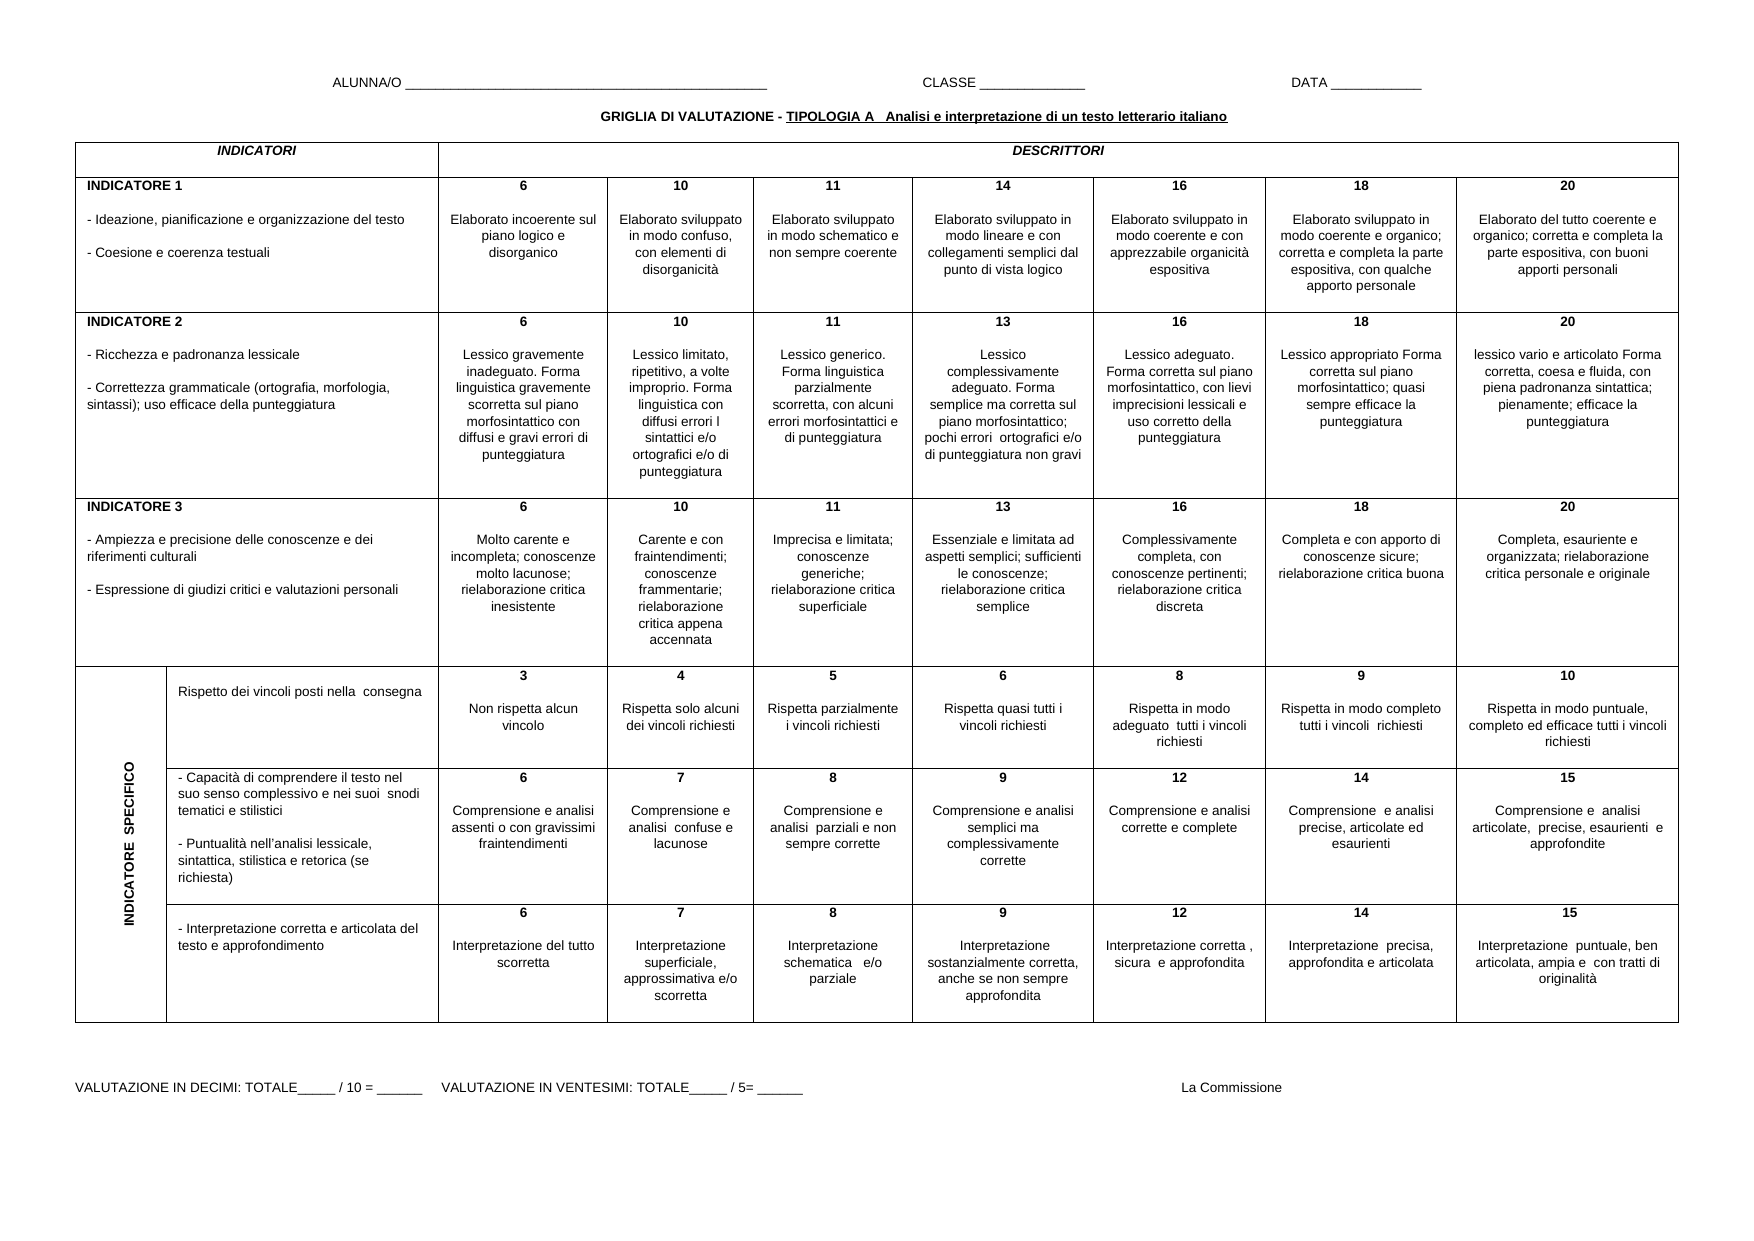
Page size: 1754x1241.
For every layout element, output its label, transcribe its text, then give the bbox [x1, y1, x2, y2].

table_cell 20 Completa, esauriente e organizzata; rielaborazione critica personale e originale [1457, 499, 1678, 666]
table_cell 18 Elaborato sviluppato in modo coerente e organico; corretta e completa la parte espositiva, con qualche apporto personale [1266, 178, 1456, 312]
table_cell 8 Rispetta in modo adeguato tutti i vincoli richiesti [1094, 667, 1265, 768]
table_cell 11 Elaborato sviluppato in modo schematico e non sempre coerente [754, 178, 912, 312]
table_cell 11 Lessico generico. Forma linguistica parzialmente scorretta, con alcuni errori morfosintattici e di punteggiatura [754, 313, 912, 498]
table_cell 9 Rispetta in modo completo tutti i vincoli richiesti [1266, 667, 1456, 768]
table_cell 20 lessico vario e articolato Forma corretta, coesa e fluida, con piena padronanza sintattica; pienamente; efficace la punteggiatura [1457, 313, 1678, 498]
table_header INDICATORI [76, 143, 438, 177]
table_cell 13 Essenziale e limitata ad aspetti semplici; sufficienti le conoscenze; rielaborazione critica semplice [913, 499, 1093, 666]
table_cell 3 Non rispetta alcun vincolo [439, 667, 607, 768]
table_cell 5 Rispetta parzialmente i vincoli richiesti [754, 667, 912, 768]
table_cell 15 Interpretazione puntuale, ben articolata, ampia e con tratti di originalità [1457, 905, 1678, 1022]
table_cell 14 Comprensione e analisi precise, articolate ed esaurienti [1266, 769, 1456, 903]
table_cell - Interpretazione corretta e articolata del testo e approfondimento [167, 905, 438, 1022]
table_header DESCRITTORI [439, 143, 1678, 177]
table_cell 8 Interpretazione schematica e/o parziale [754, 905, 912, 1022]
table_cell 16 Complessivamente completa, con conoscenze pertinenti; rielaborazione critica discreta [1094, 499, 1265, 666]
text ALUNNA/O ________________________________________________ CLASSE ______________ DATA ____________ [75, 75, 1679, 91]
table_cell 15 Comprensione e analisi articolate, precise, esaurienti e approfondite [1457, 769, 1678, 903]
table_cell 4 Rispetta solo alcuni dei vincoli richiesti [608, 667, 753, 768]
table_cell 20 Elaborato del tutto coerente e organico; corretta e completa la parte espositiva, con buoni apporti personali [1457, 178, 1678, 312]
table_cell INDICATORE 3 - Ampiezza e precisione delle conoscenze e dei riferimenti culturali - Espressione di giudizi critici e valutazioni personali [76, 499, 438, 666]
table_cell 7 Comprensione e analisi confuse e lacunose [608, 769, 753, 903]
table_cell 8 Comprensione e analisi parziali e non sempre corrette [754, 769, 912, 903]
table_cell 18 Lessico appropriato Forma corretta sul piano morfosintattico; quasi sempre efficace la punteggiatura [1266, 313, 1456, 498]
table_cell 6 Interpretazione del tutto scorretta [439, 905, 607, 1022]
table_cell 9 Interpretazione sostanzialmente corretta, anche se non sempre approfondita [913, 905, 1093, 1022]
table_cell 10 Rispetta in modo puntuale, completo ed efficace tutti i vincoli richiesti [1457, 667, 1678, 768]
table_cell 6 Rispetta quasi tutti i vincoli richiesti [913, 667, 1093, 768]
table_cell 7 Interpretazione superficiale, approssimativa e/o scorretta [608, 905, 753, 1022]
table_cell 10 Lessico limitato, ripetitivo, a volte improprio. Forma linguistica con diffusi errori l sintattici e/o ortografici e/o di punteggiatura [608, 313, 753, 498]
table_cell INDICATORE SPECIFICO [76, 667, 166, 1022]
table_cell INDICATORE 2 - Ricchezza e padronanza lessicale - Correttezza grammaticale (ortografia, morfologia, sintassi); uso efficace della punteggiatura [76, 313, 438, 498]
table_cell 18 Completa e con apporto di conoscenze sicure; rielaborazione critica buona [1266, 499, 1456, 666]
text GRIGLIA DI VALUTAZIONE - TIPOLOGIA A Analisi e interpretazione di un testo letterario italiano [75, 108, 1679, 124]
table_cell 6 Molto carente e incompleta; conoscenze molto lacunose; rielaborazione critica inesistente [439, 499, 607, 666]
table_cell Rispetto dei vincoli posti nella consegna [167, 667, 438, 768]
table_cell 6 Comprensione e analisi assenti o con gravissimi fraintendimenti [439, 769, 607, 903]
table_cell 10 Carente e con fraintendimenti; conoscenze frammentarie; rielaborazione critica appena accennata [608, 499, 753, 666]
table_cell 13 Lessico complessivamente adeguato. Forma semplice ma corretta sul piano morfosintattico; pochi errori ortografici e/o di punteggiatura non gravi [913, 313, 1093, 498]
text VALUTAZIONE IN DECIMI: TOTALE_____ / 10 = ______ VALUTAZIONE IN VENTESIMI: TOTALE_____ / 5= ______ La Commissione [75, 1080, 1679, 1095]
table_cell 12 Interpretazione corretta , sicura e approfondita [1094, 905, 1265, 1022]
table_cell 10 Elaborato sviluppato in modo confuso, con elementi di disorganicità [608, 178, 753, 312]
table_cell 16 Lessico adeguato. Forma corretta sul piano morfosintattico, con lievi imprecisioni lessicali e uso corretto della punteggiatura [1094, 313, 1265, 498]
table_cell 14 Elaborato sviluppato in modo lineare e con collegamenti semplici dal punto di vista logico [913, 178, 1093, 312]
table_cell 6 Elaborato incoerente sul piano logico e disorganico [439, 178, 607, 312]
table_cell 14 Interpretazione precisa, approfondita e articolata [1266, 905, 1456, 1022]
table_cell 6 Lessico gravemente inadeguato. Forma linguistica gravemente scorretta sul piano morfosintattico con diffusi e gravi errori di punteggiatura [439, 313, 607, 498]
table_cell 9 Comprensione e analisi semplici ma complessivamente corrette [913, 769, 1093, 903]
table_cell 16 Elaborato sviluppato in modo coerente e con apprezzabile organicità espositiva [1094, 178, 1265, 312]
table_cell 11 Imprecisa e limitata; conoscenze generiche; rielaborazione critica superficiale [754, 499, 912, 666]
table_cell INDICATORE 1 - Ideazione, pianificazione e organizzazione del testo - Coesione e coerenza testuali [76, 178, 438, 312]
table_cell - Capacità di comprendere il testo nel suo senso complessivo e nei suoi snodi tematici e stilistici - Puntualità nell’analisi lessicale, sintattica, stilistica e retorica (se richiesta) [167, 769, 438, 903]
table_cell 12 Comprensione e analisi corrette e complete [1094, 769, 1265, 903]
